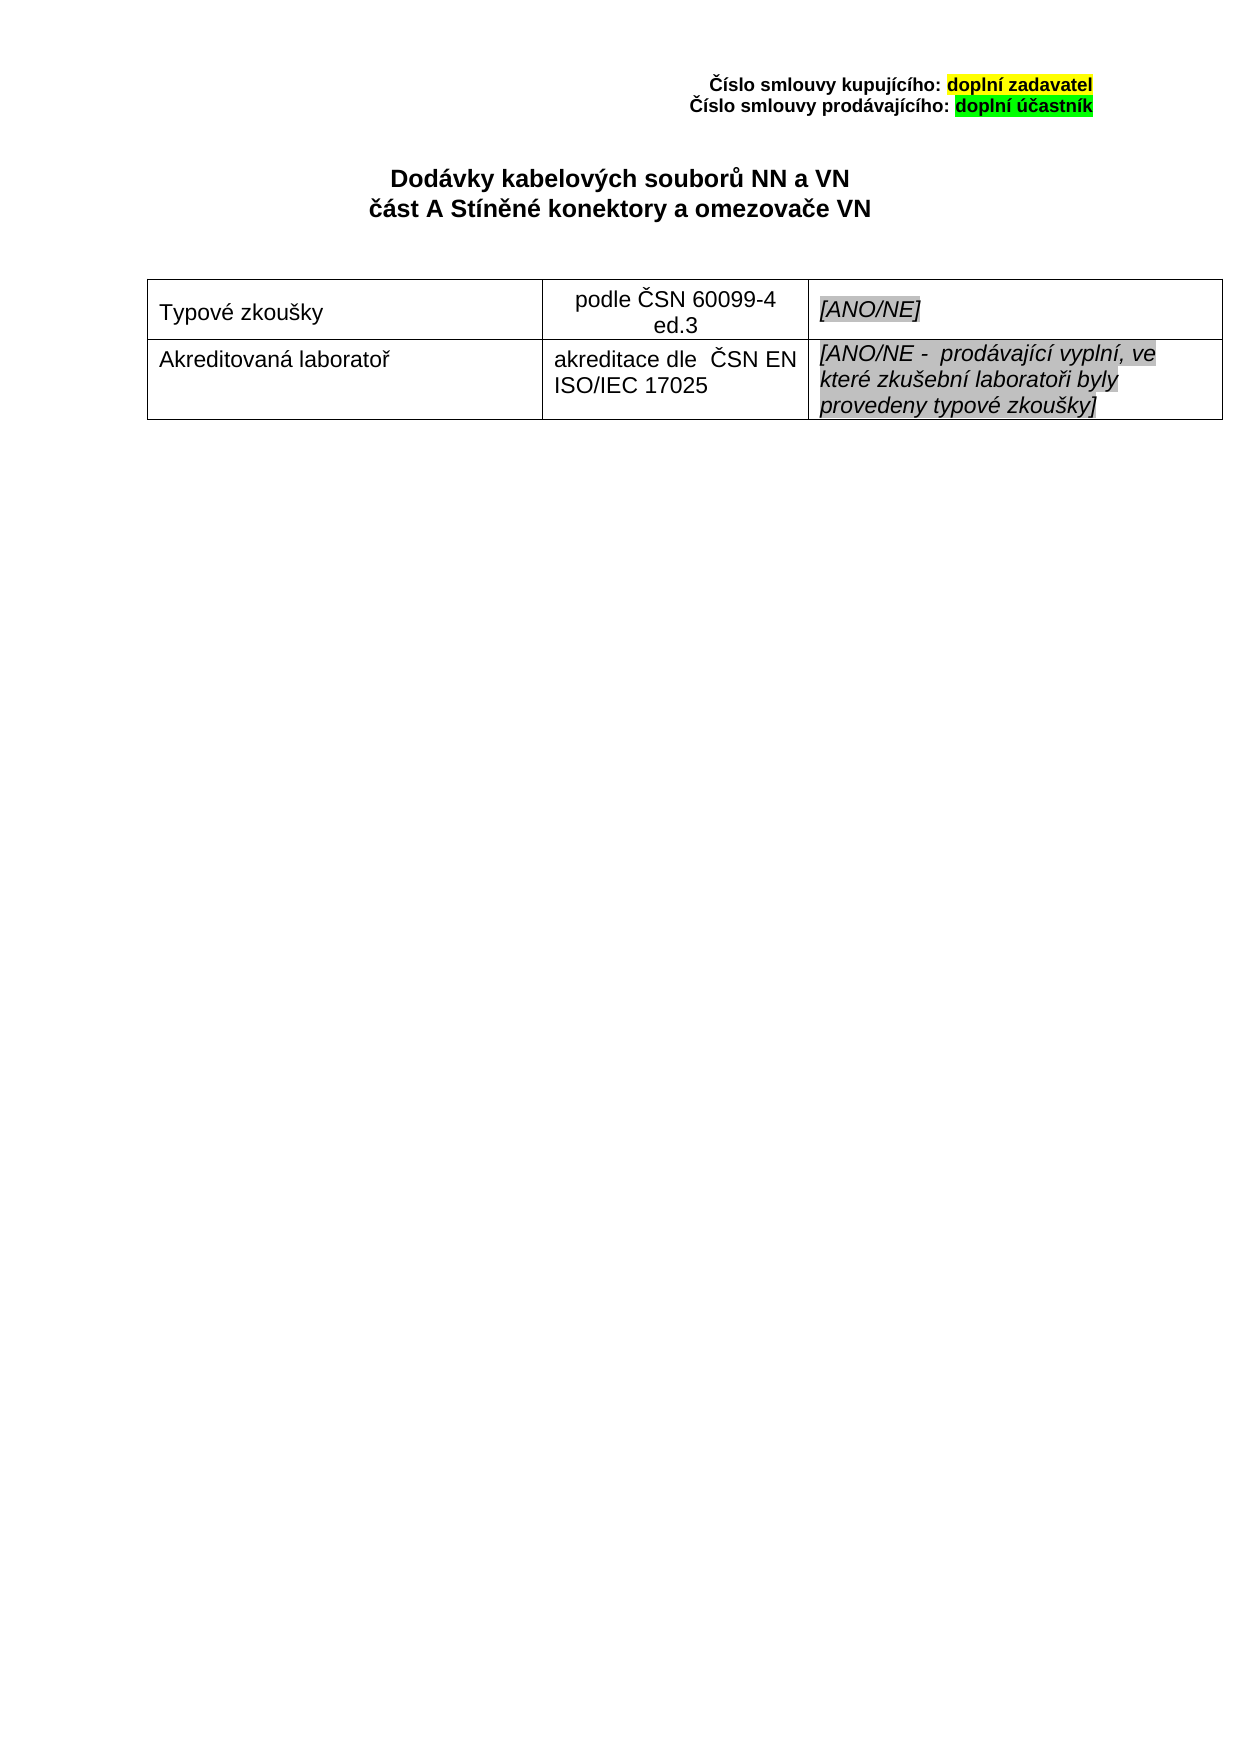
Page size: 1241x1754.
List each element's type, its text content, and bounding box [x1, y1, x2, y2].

table_cell podle ČSN 60099-4 ed.3 [543, 280, 808, 338]
table_cell Akreditovaná laboratoř [148, 340, 542, 418]
table_cell [ANO/NE] [809, 280, 1222, 338]
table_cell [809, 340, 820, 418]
table_cell akreditace dle ČSN EN ISO/IEC 17025 [543, 340, 808, 418]
table_cell Typové zkoušky [148, 280, 542, 338]
table_cell [ANO/NE - prodávající vyplní, ve které zkušební laboratoři byly provedeny typové zkoušky] [1096, 340, 1222, 418]
